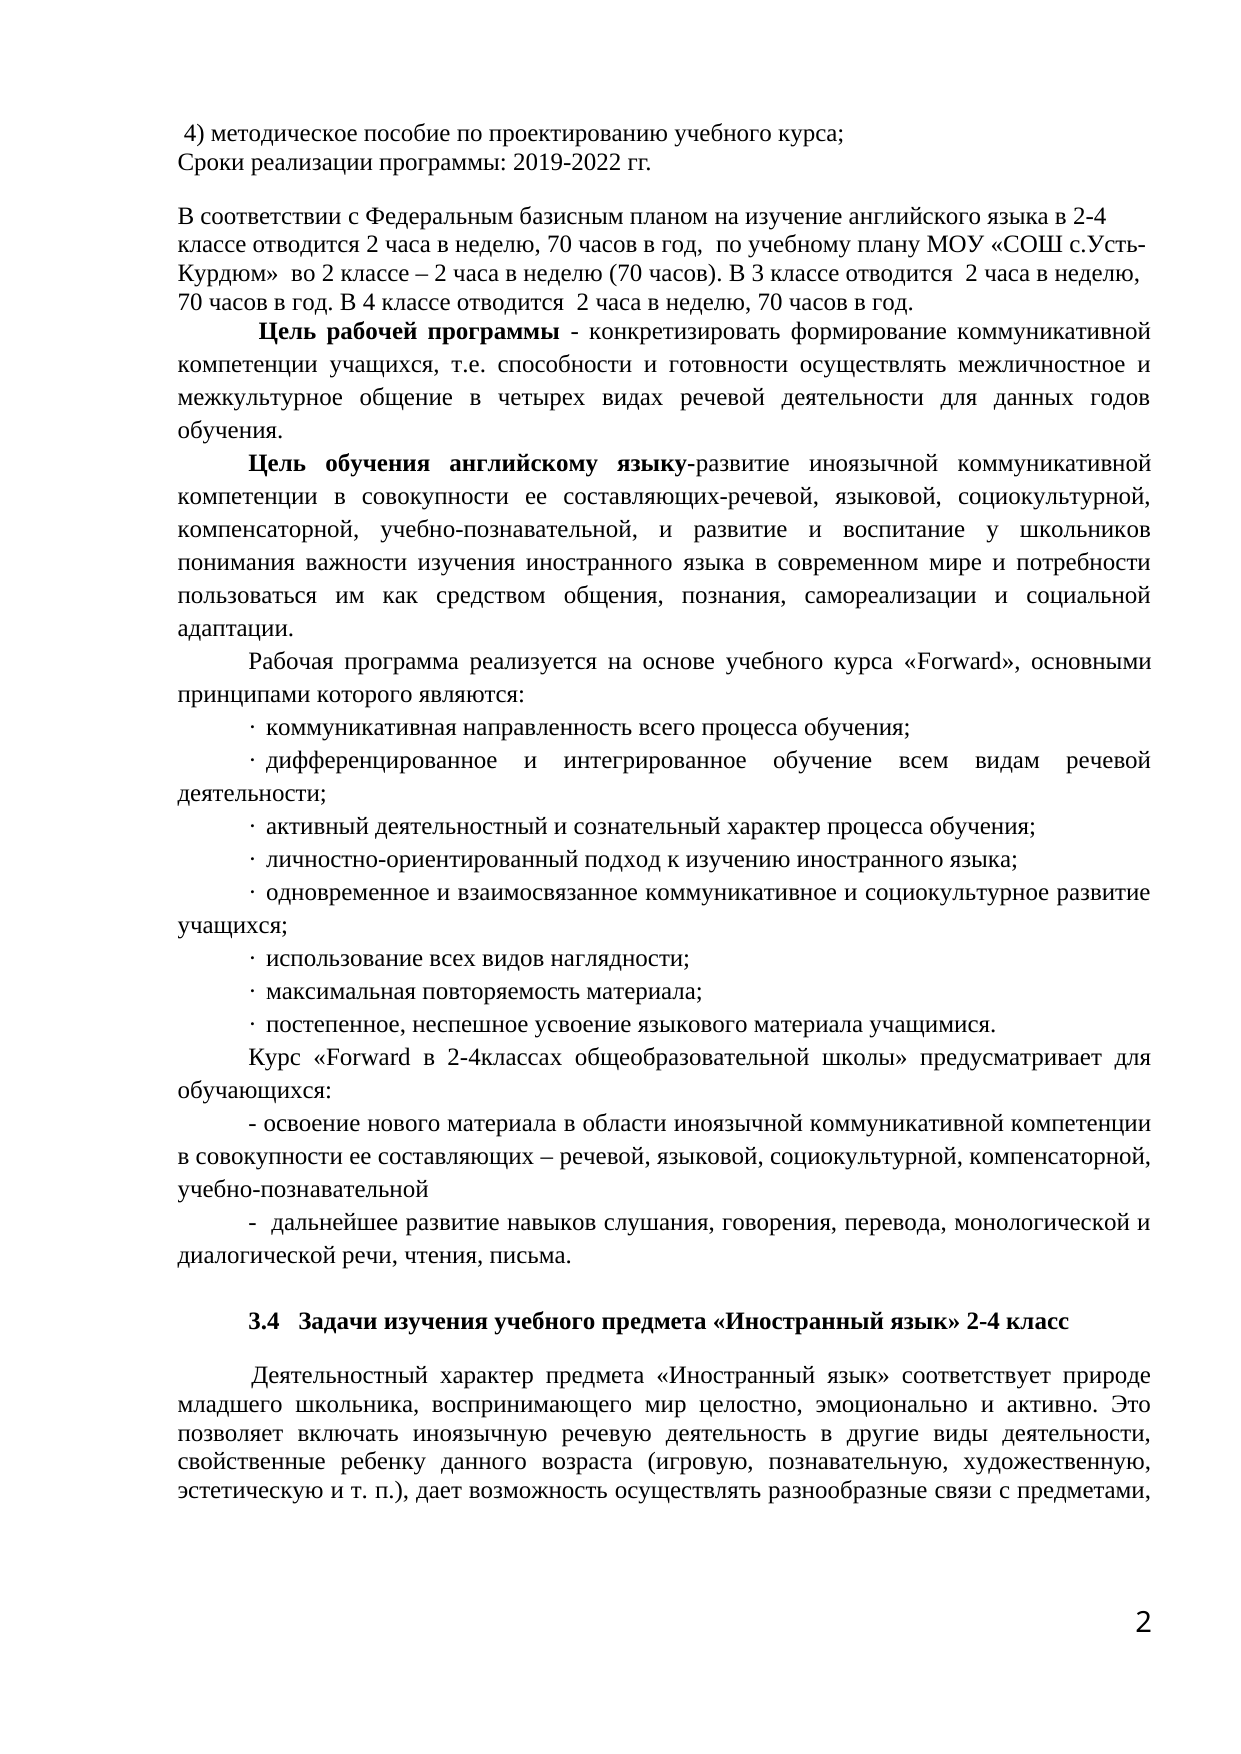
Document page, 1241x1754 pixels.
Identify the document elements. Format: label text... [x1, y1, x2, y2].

text Цель обучения английскому языку‐развитие иноязычной коммуникативной компетенции в совокупности ее составляющих-речевой, языковой, социокультурной, компенсаторной, учебно‐познавательной, и развитие и воспитание у школьников понимания важности изучения иностранного языка в современном мире и потребности пользоваться им как средством общения, познания, самореализации и социальной адаптации. [177, 448, 1152, 642]
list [177, 1360, 1152, 1504]
text В соответствии с Федеральным базисным планом на изучение английского языка в 2-4 классе отводится 2 часа в неделю, 70 часов в год, по учебному плану МОУ «СОШ с.Усть-Курдюм» во 2 классе – 2 часа в неделю (70 часов). В 3 классе отводится 2 часа в неделю, 70 часов в год. В 4 классе отводится 2 часа в неделю, 70 часов в год. [177, 201, 1152, 316]
text · дифференцированное и интегрированное обучение всем видам речевой деятельности; [177, 745, 1152, 807]
text · максимальная повторяемость материала; [177, 976, 1152, 1005]
text - освоение нового материала в области иноязычной коммуникативной компетенции в совокупности ее составляющих – речевой, языковой, социокультурной, компенсаторной, учебно-познавательной [177, 1108, 1152, 1203]
text - дальнейшее развитие навыков слушания, говорения, перевода, монологической и диалогической речи, чтения, письма. [177, 1207, 1152, 1269]
text 3.4 Задачи изучения учебного предмета «Иностранный язык» 2-4 класс [177, 1306, 1152, 1335]
text Курс «Forward в 2-4классах общеобразовательной школы» предусматривает для обучающихся: [177, 1042, 1152, 1104]
text Рабочая программа реализуется на основе учебного курса «Forward», основными принципами которого являются: [177, 646, 1152, 708]
text · коммуникативная направленность всего процесса обучения; [177, 712, 1152, 741]
text Цель рабочей программы ‐ конкретизировать формирование коммуникативной компетенции учащихся, т.е. способности и готовности осуществлять межличностное и межкультурное общение в четырех видах речевой деятельности для данных годов обучения. [177, 316, 1152, 443]
text · постепенное, неспешное усвоение языкового материала учащимися. [177, 1009, 1152, 1038]
text · одновременное и взаимосвязанное коммуникативное и социокультурное развитие учащихся; [177, 877, 1152, 939]
text · активный деятельностный и сознательный характер процесса обучения; [177, 811, 1152, 840]
text Сроки реализации программы: 2019-2022 гг. [177, 147, 1152, 176]
text 4) методическое пособие по проектированию учебного курса; [177, 118, 1152, 147]
text · использование всех видов наглядности; [177, 943, 1152, 972]
text · личностно‐ориентированный подход к изучению иностранного языка; [177, 844, 1152, 873]
